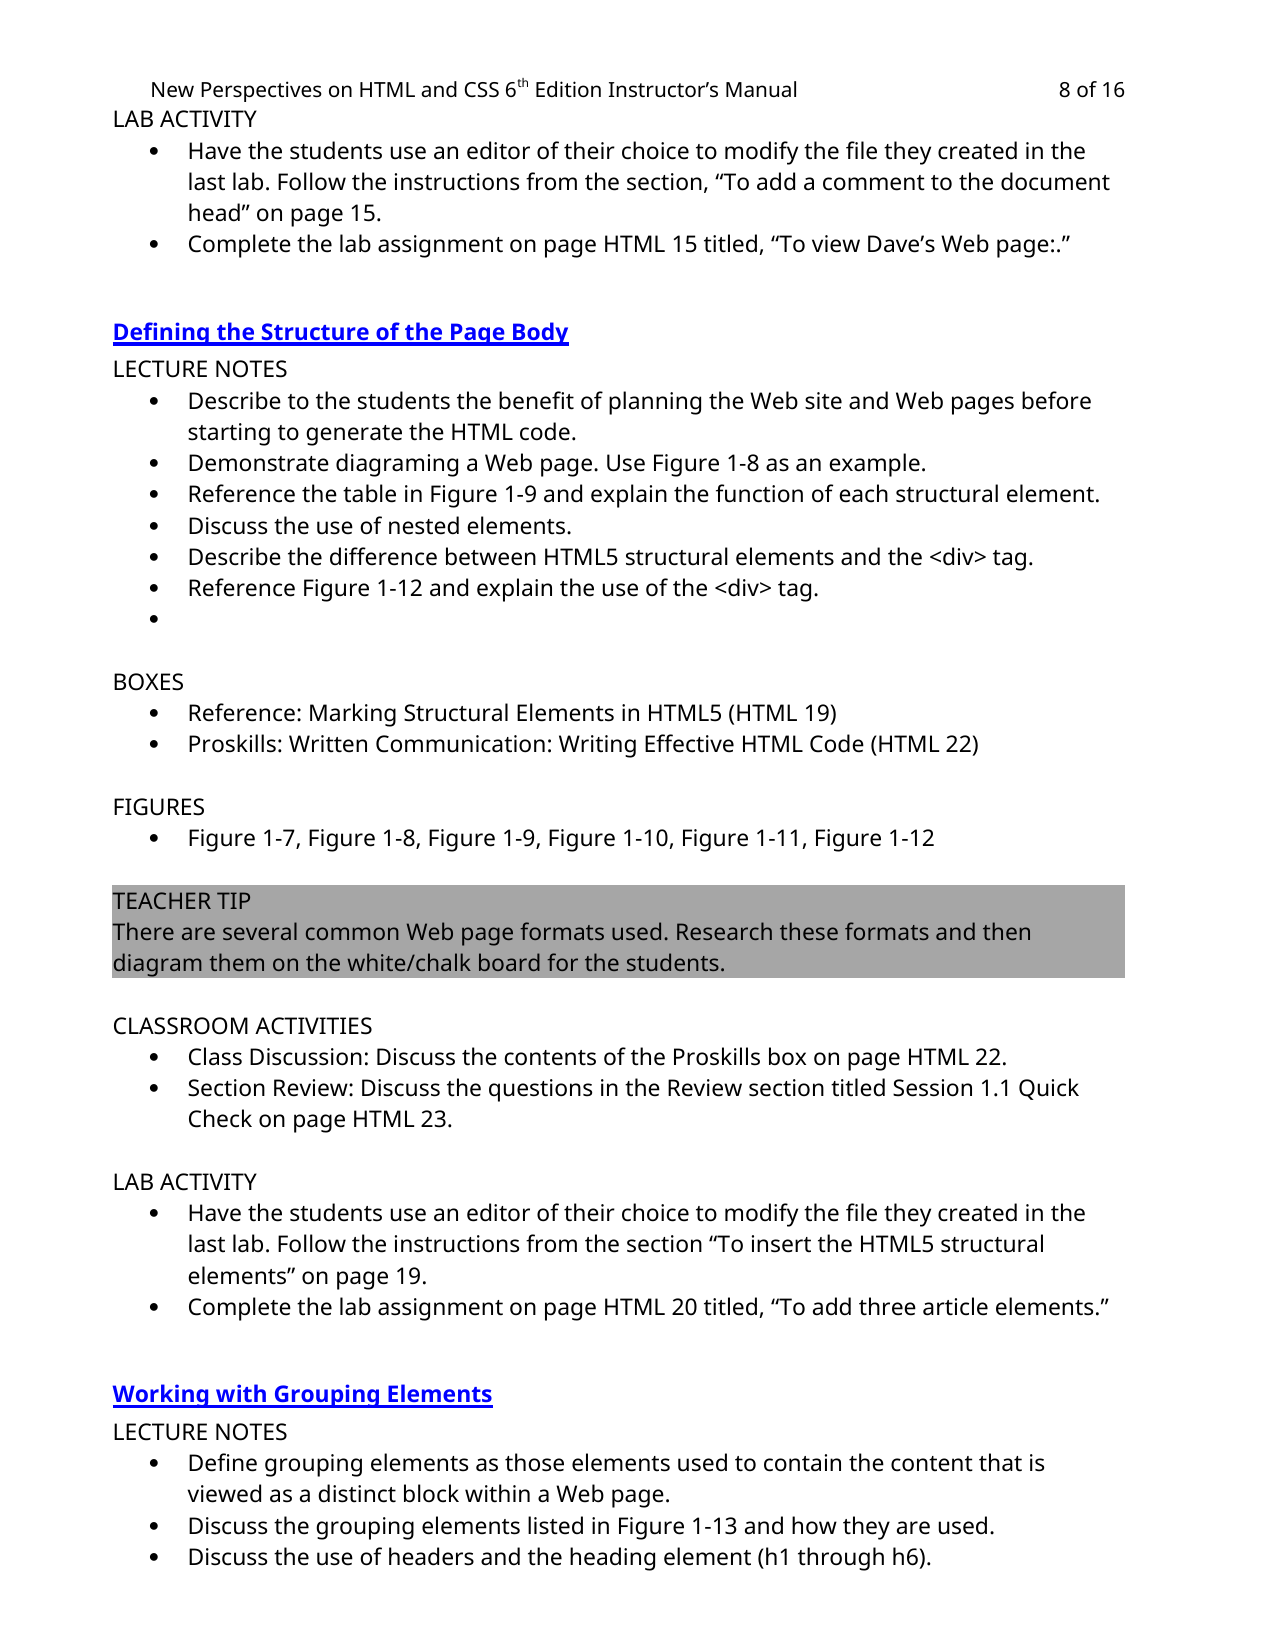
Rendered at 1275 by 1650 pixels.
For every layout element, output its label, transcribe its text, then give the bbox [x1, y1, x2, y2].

list Proskills: Written Communication: Writing Effective HTML Code (HTML 22) [150, 728, 1125, 760]
list Describe to the students the benefit of planning the Web site and Web pages before starting to generate the HTML code. [150, 385, 1125, 447]
list Reference: Marking Structural Elements in HTML5 (HTML 19) [150, 697, 1125, 728]
list Demonstrate diagraming a Web page. Use Figure 1-8 as an example. [150, 447, 1125, 478]
list Class Discussion: Discuss the contents of the Proskills box on page HTML 22. [150, 1041, 1125, 1072]
list Discuss the use of nested elements. [150, 510, 1125, 541]
text FIGURES [112, 791, 1125, 822]
list Have the students use an editor of their choice to modify the file they created in the last lab. Follow the instructions from the section “To insert the HTML5 structural elements” on page 19. [150, 1197, 1125, 1291]
text LAB ACTIVITY [112, 103, 1125, 135]
list Define grouping elements as those elements used to contain the content that is viewed as a distinct block within a Web page. [150, 1447, 1125, 1510]
text BOXES [112, 666, 1125, 697]
list Discuss the grouping elements listed in Figure 1-13 and how they are used. [150, 1510, 1125, 1541]
list Section Review: Discuss the questions in the Review section titled Session 1.1 Quick Check on page HTML 23. [150, 1072, 1125, 1135]
list Reference the table in Figure 1-9 and explain the function of each structural element. [150, 478, 1125, 510]
text TEACHER TIP [112, 885, 1125, 916]
list Figure 1-7, Figure 1-8, Figure 1-9, Figure 1-10, Figure 1-11, Figure 1-12 [150, 822, 1125, 853]
text LECTURE NOTES [112, 1416, 1125, 1447]
list Reference Figure 1-12 and explain the use of the <div> tag. [150, 572, 1125, 603]
text CLASSROOM ACTIVITIES [112, 1010, 1125, 1041]
text LAB ACTIVITY [112, 1166, 1125, 1197]
list Complete the lab assignment on page HTML 20 titled, “To add three article elements.” [150, 1291, 1125, 1322]
text There are several common Web page formats used. Research these formats and then diagram them on the white/chalk board for the students. [112, 916, 1125, 978]
subtitle Working with Grouping Elements [112, 1378, 1125, 1410]
list Describe the difference between HTML5 structural elements and the <div> tag. [150, 541, 1125, 572]
list Have the students use an editor of their choice to modify the file they created in the last lab. Follow the instructions from the section, “To add a comment to the document head” on page 15. [150, 135, 1125, 228]
list Complete the lab assignment on page HTML 15 titled, “To view Dave’s Web page:.” [150, 228, 1125, 260]
text LECTURE NOTES [112, 353, 1125, 385]
subtitle Defining the Structure of the Page Body [112, 316, 1125, 347]
list Discuss the use of headers and the heading element (h1 through h6). [150, 1541, 1125, 1572]
